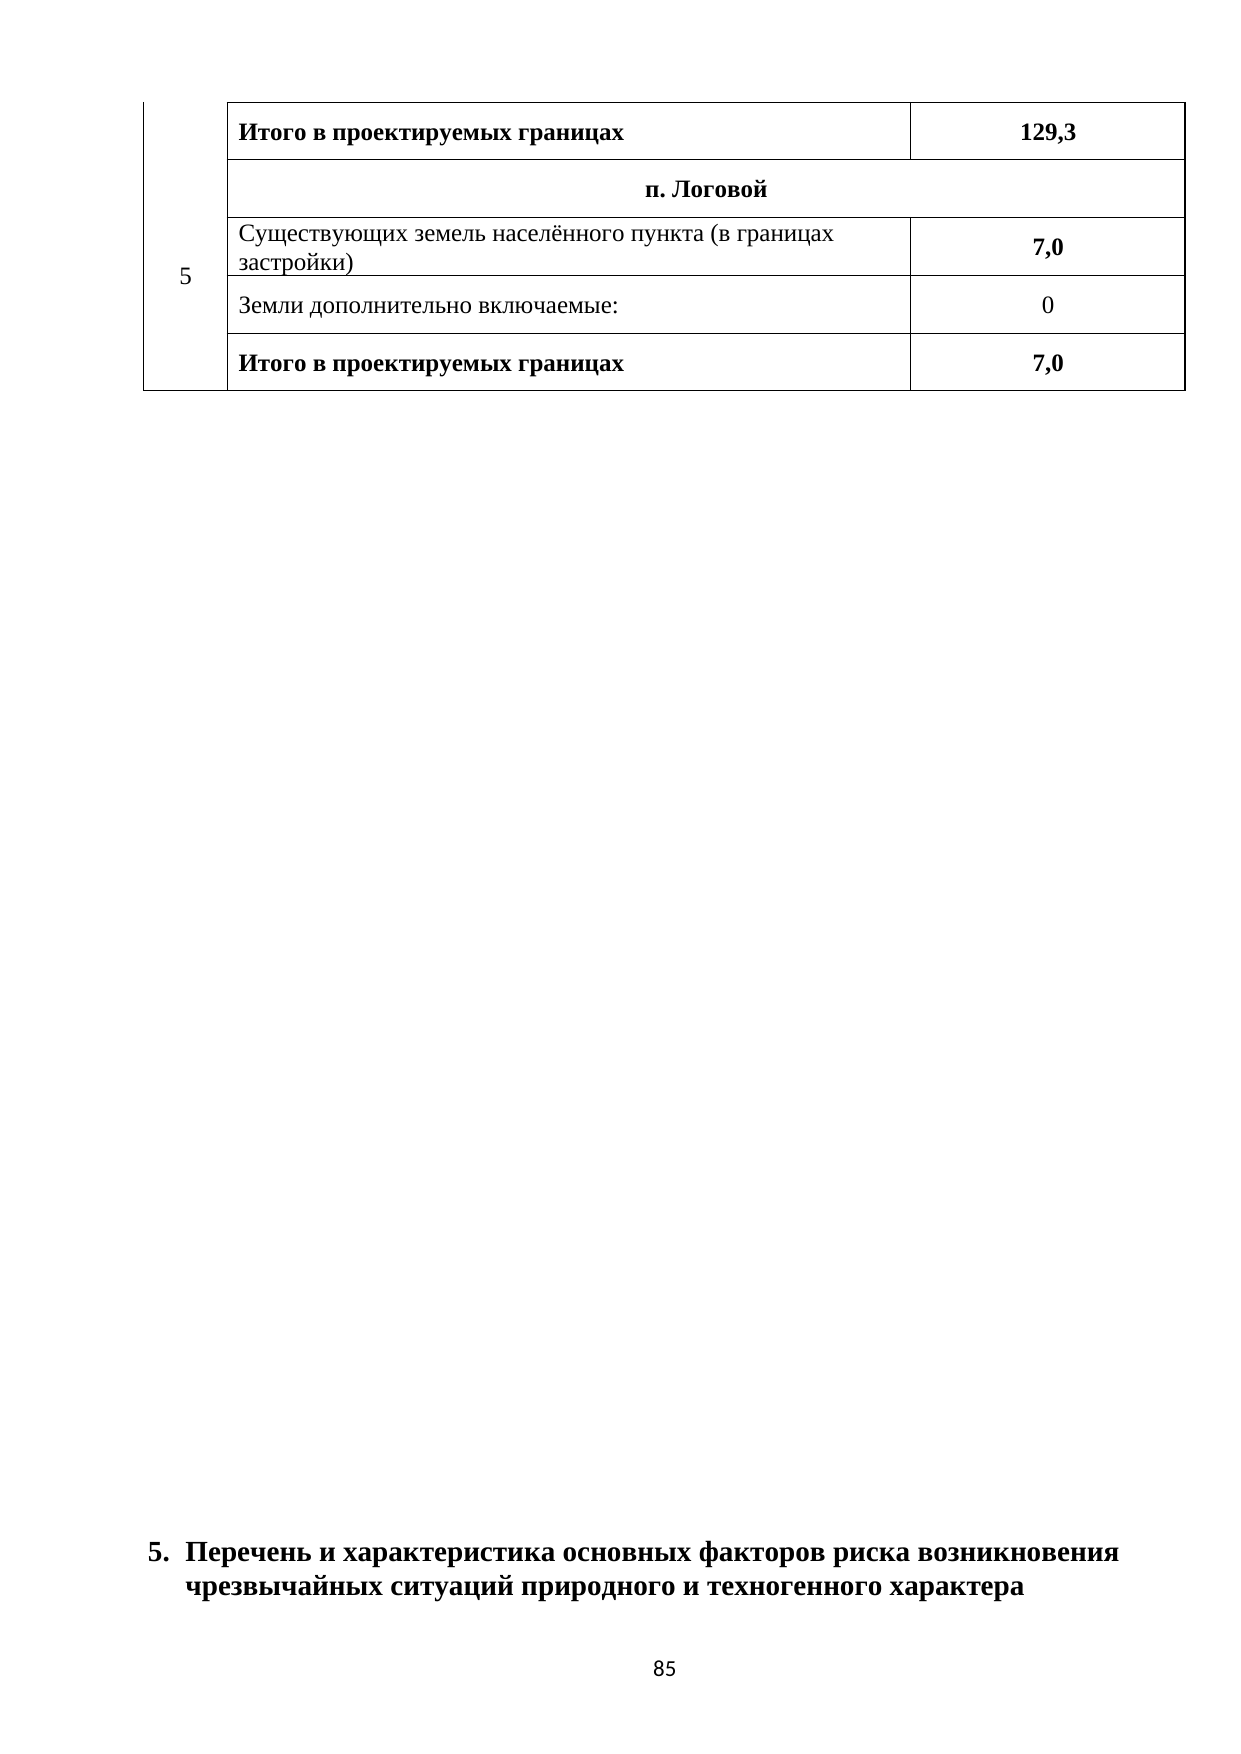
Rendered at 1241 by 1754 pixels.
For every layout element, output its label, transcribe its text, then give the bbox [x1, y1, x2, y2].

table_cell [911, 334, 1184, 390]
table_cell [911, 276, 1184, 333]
list Перечень и характеристика основных факторов риска возникновения чрезвычайных ситуаций природного и техногенного характера [148, 1534, 1181, 1601]
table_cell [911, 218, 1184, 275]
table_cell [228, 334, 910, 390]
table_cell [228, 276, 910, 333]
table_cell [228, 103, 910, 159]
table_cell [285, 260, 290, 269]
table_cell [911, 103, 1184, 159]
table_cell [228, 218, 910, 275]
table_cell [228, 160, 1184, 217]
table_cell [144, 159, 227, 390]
